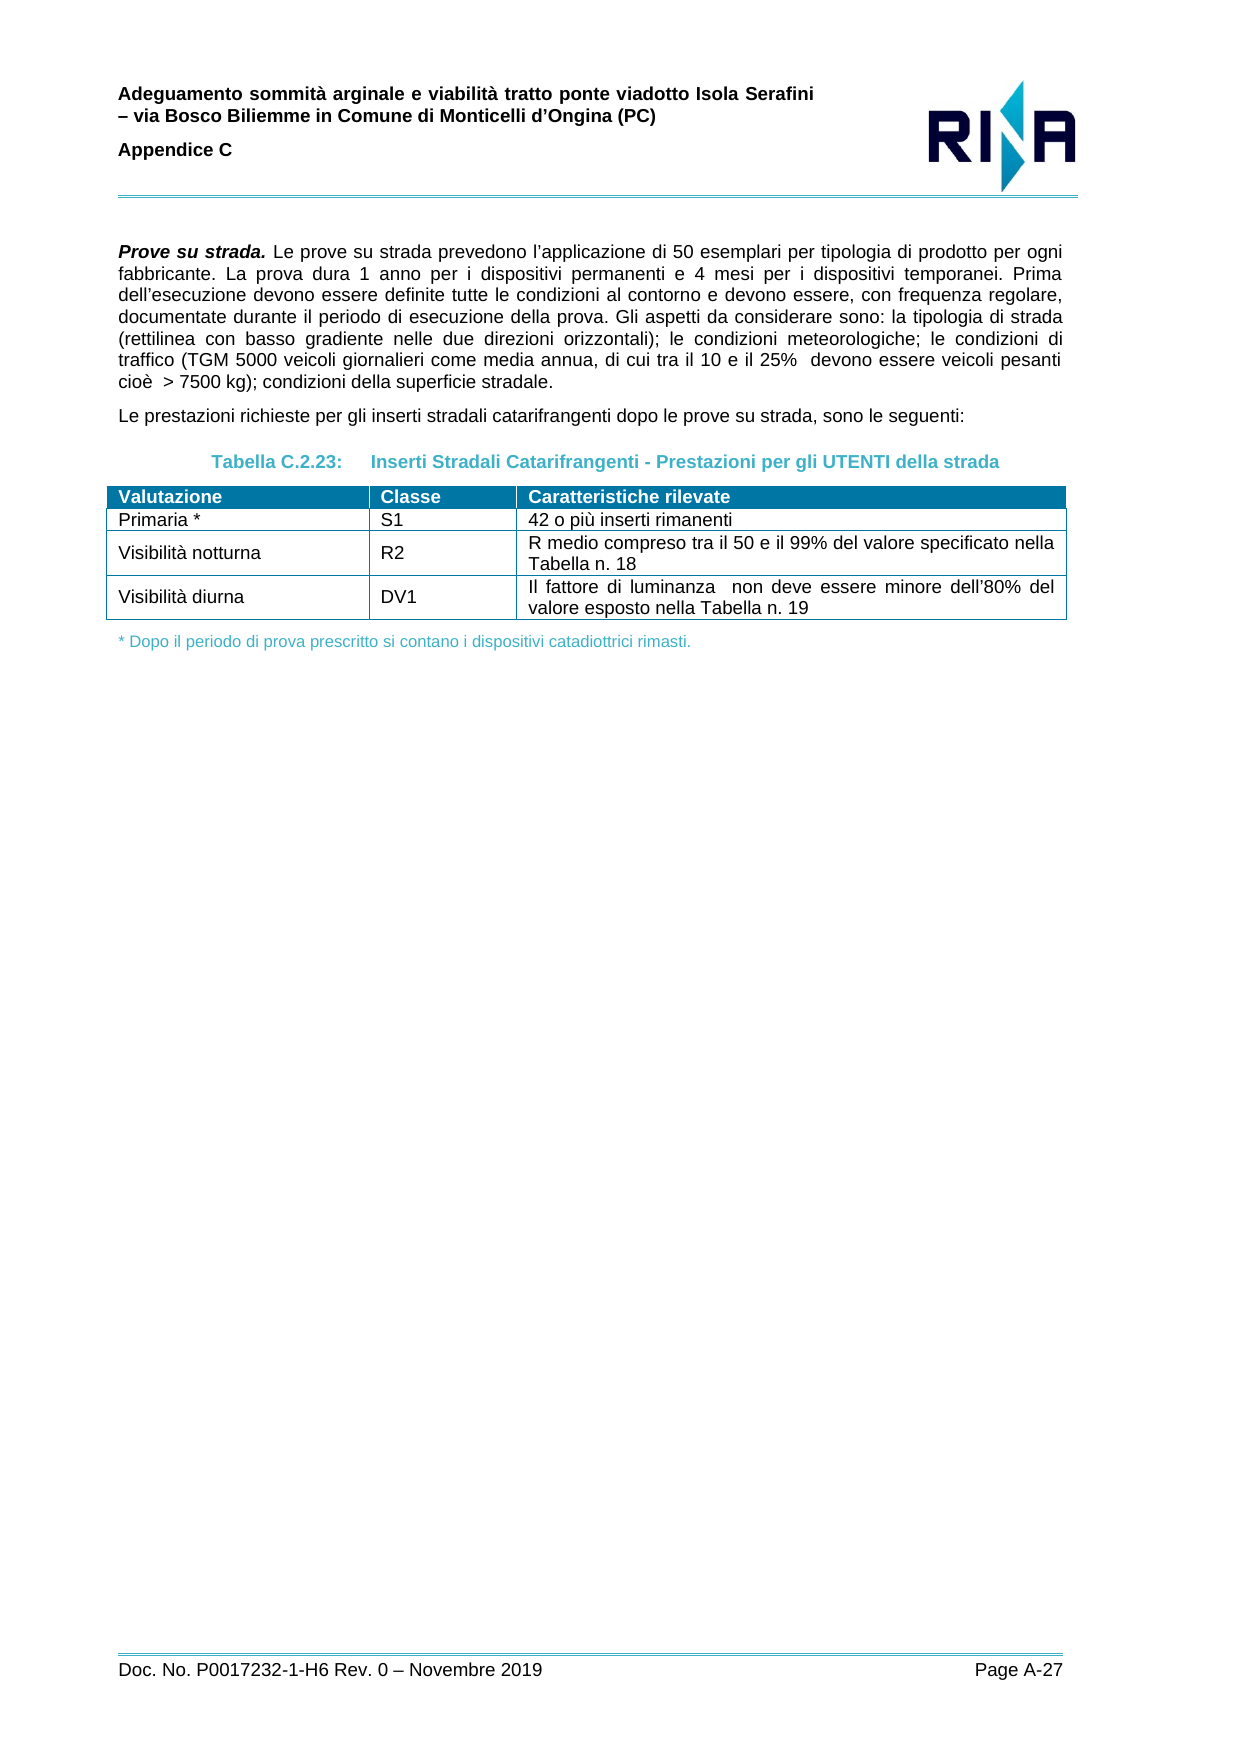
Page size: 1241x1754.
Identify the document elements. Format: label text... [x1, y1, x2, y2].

text Le prestazioni richieste per gli inserti stradali catarifrangenti dopo le prove su strada, sono le seguenti: [118, 404, 1063, 426]
picture [928, 80, 1077, 192]
table_cell R2 [370, 531, 516, 574]
table_cell S1 [370, 509, 516, 530]
table_cell DV1 [370, 576, 516, 619]
text * Dopo il periodo di prova prescritto si contano i dispositivi catadiottrici rimasti. [118, 632, 1063, 651]
table_header Caratteristiche rilevate [517, 486, 1066, 508]
table_cell Primaria * [107, 509, 369, 530]
table_cell R medio compreso tra il 50 e il 99% del valore specificato nella Tabella n. 18 [517, 531, 1066, 574]
table_header Valutazione [107, 486, 369, 508]
table_cell 42 o più inserti rimanenti [517, 509, 1066, 530]
table_header Classe [370, 486, 516, 508]
table_cell Il fattore di luminanza non deve essere minore dell’80% del valore esposto nella Tabella n. 19 [517, 576, 1066, 619]
table_cell Visibilità diurna [107, 576, 369, 619]
table_cell Visibilità notturna [107, 531, 369, 574]
text Prove su strada. Le prove su strada prevedono l’applicazione di 50 esemplari per tipologia di prodotto per ogni fabbricante. La prova dura 1 anno per i dispositivi permanenti e 4 mesi per i dispositivi temporanei. Prima dell’esecuzione devono essere definite tutte le condizioni al contorno e devono essere, con frequenza regolare, documentate durante il periodo di esecuzione della prova. Gli aspetti da considerare sono: la tipologia di strada (rettilinea con basso gradiente nelle due direzioni orizzontali); le condizioni meteorologiche; le condizioni di traffico (TGM 5000 veicoli giornalieri come media annua, di cui tra il 10 e il 25% devono essere veicoli pesanti cioè > 7500 kg); condizioni della superficie stradale. [118, 241, 1063, 392]
